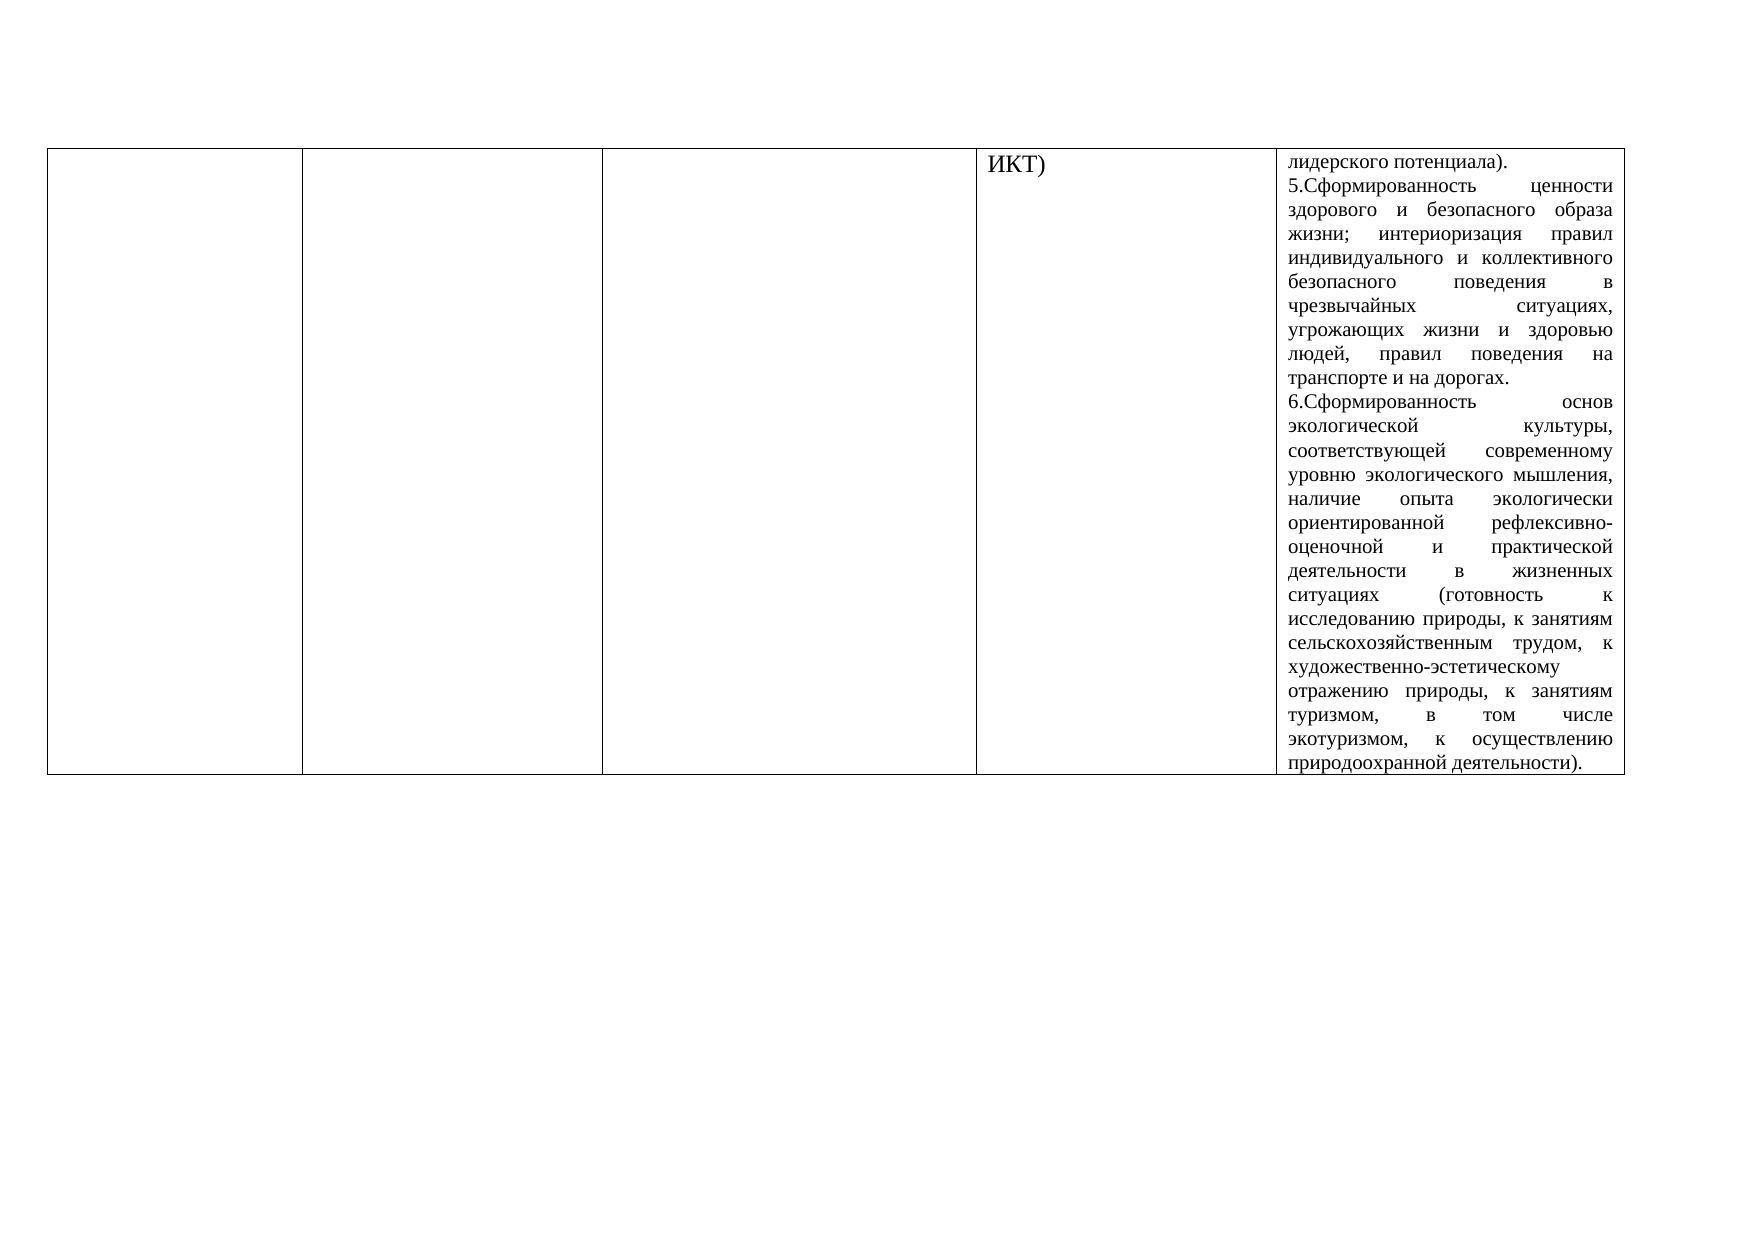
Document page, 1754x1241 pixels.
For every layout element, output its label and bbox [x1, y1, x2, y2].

table_cell [1277, 149, 1624, 774]
table_cell [977, 149, 1276, 774]
table_cell [303, 149, 602, 774]
table_cell [48, 149, 302, 774]
table_cell [603, 149, 976, 774]
